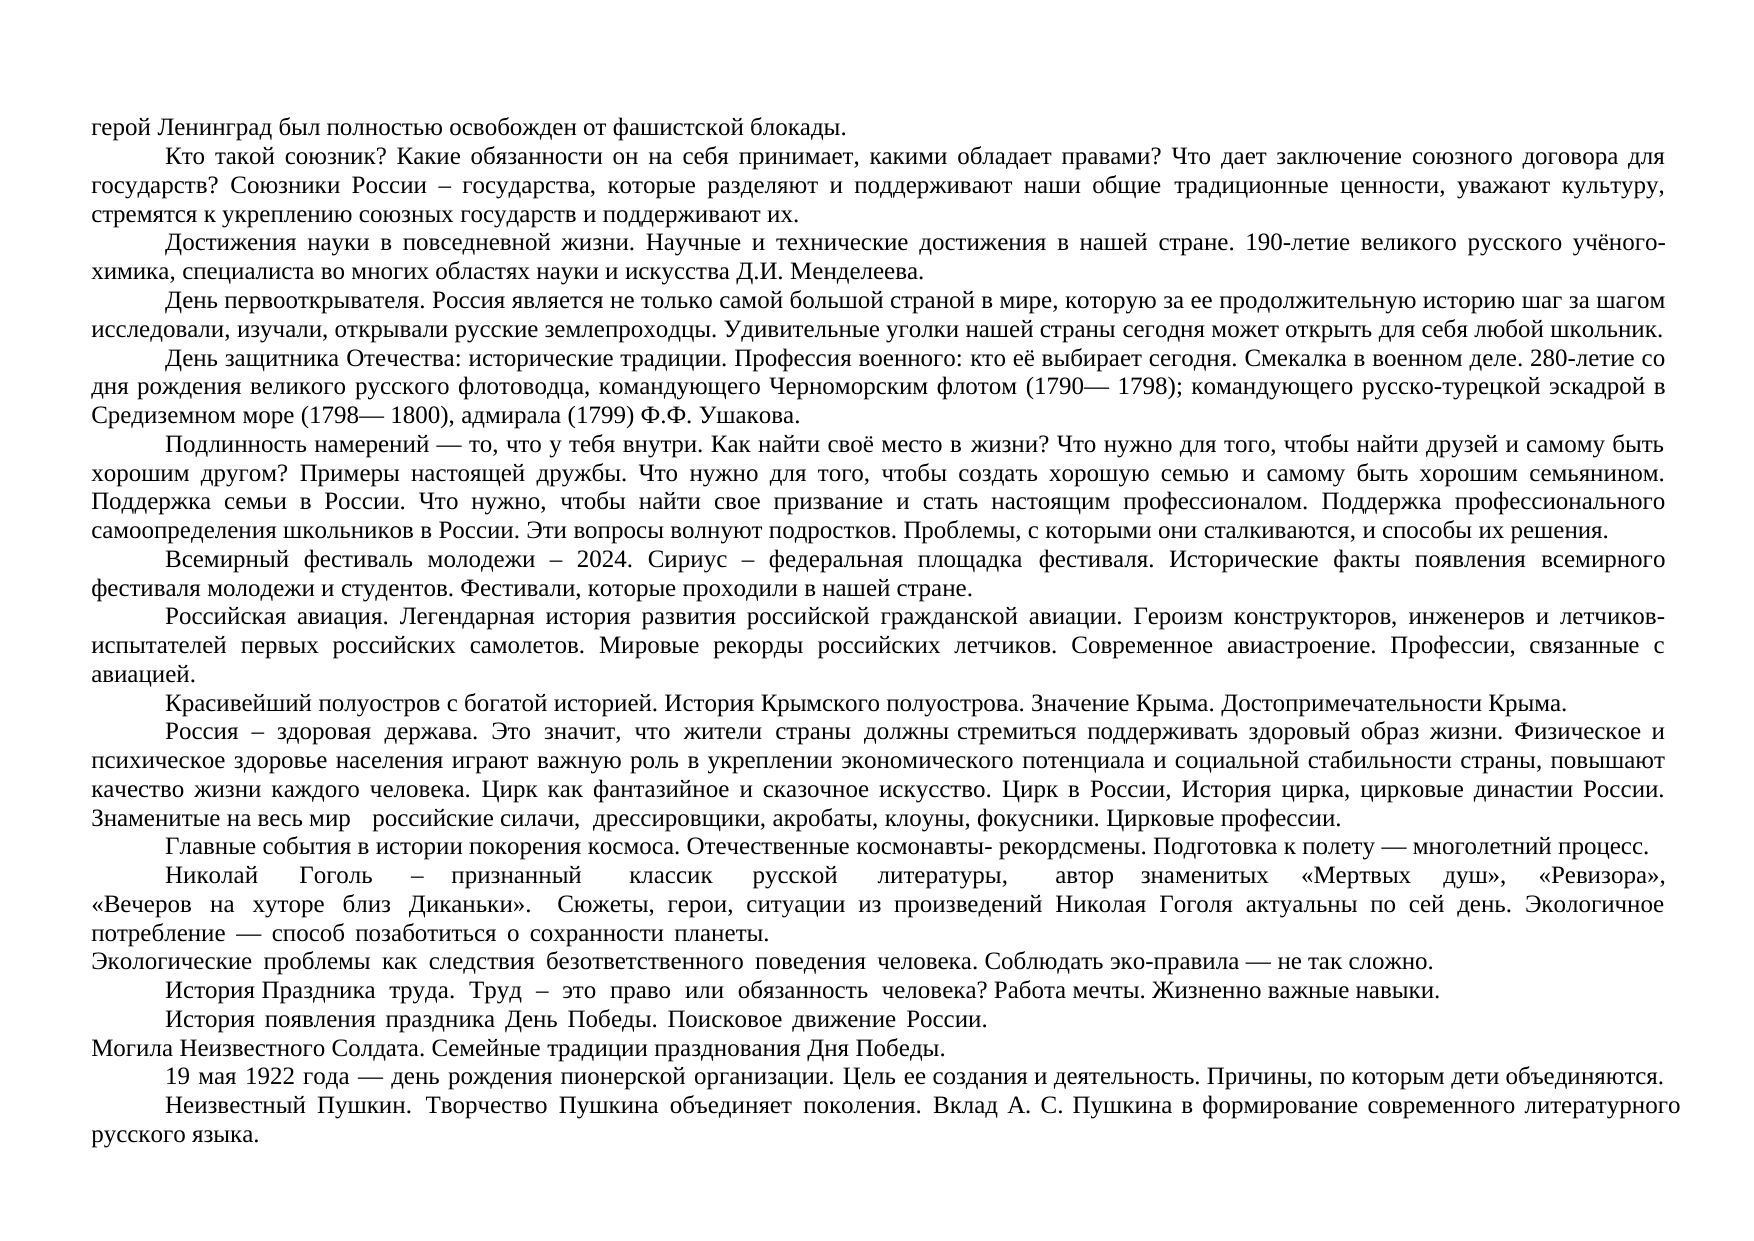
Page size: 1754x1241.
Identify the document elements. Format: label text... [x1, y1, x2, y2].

text Россия – здоровая держава. Это значит, что жители страны должны стремиться поддерживать здоровый образ жизни. Физическое и психическое здоровье населения играют важную роль в укреплении экономического потенциала и социальной стабильности страны, повышают качество жизни каждого человека. Цирк как фантазийное и сказочное искусство. Цирк в России, История цирка, цирковые династии России. Знаменитые на весь мир российские силачи, дрессировщики, акробаты, клоуны, фокусники. Цирковые профессии. [91, 716, 1665, 831]
text Кто такой союзник? Какие обязанности он на себя принимает, какими обладает правами? Что дает заключение союзного договора для государств? Союзники России – государства, которые разделяют и поддерживают наши общие традиционные ценности, уважают культуру, стремятся к укреплению союзных государств и поддерживают их. [91, 141, 1666, 227]
text Всемирный фестиваль молодежи – 2024. Сириус – федеральная площадка фестиваля. Исторические факты появления всемирного фестиваля молодежи и студентов. Фестивали, которые проходили в нашей стране. [91, 544, 1666, 601]
text Неизвестный Пушкин. Творчество Пушкина объединяет поколения. Вклад А. С. Пушкина в формирование современного литературного русского языка. [91, 1090, 1681, 1148]
text Красивейший полуостров с богатой историей. История Крымского полуострова. Значение Крыма. Достопримечательности Крыма. [91, 688, 1665, 716]
text Николай Гоголь – признанный классик русской литературы, автор знаменитых «Мертвых душ», «Ревизора», «Вечеров на хуторе близ Диканьки». Сюжеты, герои, ситуации из произведений Николая Гоголя актуальны по сей день. Экологичное потребление — способ позаботиться о сохранности планеты. [91, 860, 1666, 946]
text Экологические проблемы как следствия безответственного поведения человека. Соблюдать эко-правила — не так сложно. [91, 946, 1681, 975]
text История появления праздника День Победы. Поисковое движение России. [165, 1004, 1681, 1033]
text История Праздника труда. Труд – это право или обязанность человека? Работа мечты. Жизненно важные навыки. [91, 975, 1681, 1004]
text 19 мая 1922 года — день рождения пионерской организации. Цель ее создания и деятельность. Причины, по которым дети объединяются. [91, 1061, 1666, 1090]
text Могила Неизвестного Солдата. Семейные традиции празднования Дня Победы. [91, 1033, 1681, 1061]
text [91, 112, 1666, 141]
text Достижения науки в повседневной жизни. Научные и технические достижения в нашей стране. 190-летие великого русского учёного-химика, специалиста во многих областях науки и искусства Д.И. Менделеева. [91, 227, 1666, 285]
text День защитника Отечества: исторические традиции. Профессия военного: кто её выбирает сегодня. Смекалка в военном деле. 280-летие со дня рождения великого русского флотоводца, командующего Черноморским флотом (1790— 1798); командующего русско-турецкой эскадрой в Средиземном море (1798— 1800), адмирала (1799) Ф.Ф. Ушакова. [91, 343, 1666, 429]
text Главные события в истории покорения космоса. Отечественные космонавты- рекордсмены. Подготовка к полету — многолетний процесс. [91, 831, 1666, 860]
text Подлинность намерений — то, что у тебя внутри. Как найти своё место в жизни? Что нужно для того, чтобы найти друзей и самому быть хорошим другом? Примеры настоящей дружбы. Что нужно для того, чтобы создать хорошую семью и самому быть хорошим семьянином. Поддержка семьи в России. Что нужно, чтобы найти свое призвание и стать настоящим профессионалом. Поддержка профессионального самоопределения школьников в России. Эти вопросы волнуют подростков. Проблемы, с которыми они сталкиваются, и способы их решения. [91, 429, 1666, 544]
text Российская авиация. Легендарная история развития российской гражданской авиации. Героизм конструкторов, инженеров и летчиков-испытателей первых российских самолетов. Мировые рекорды российских летчиков. Современное авиастроение. Профессии, связанные с авиацией. [91, 601, 1665, 688]
text День первооткрывателя. Россия является не только самой большой страной в мире, которую за ее продолжительную историю шаг за шагом исследовали, изучали, открывали русские землепроходцы. Удивительные уголки нашей страны сегодня может открыть для себя любой школьник. [91, 285, 1666, 343]
